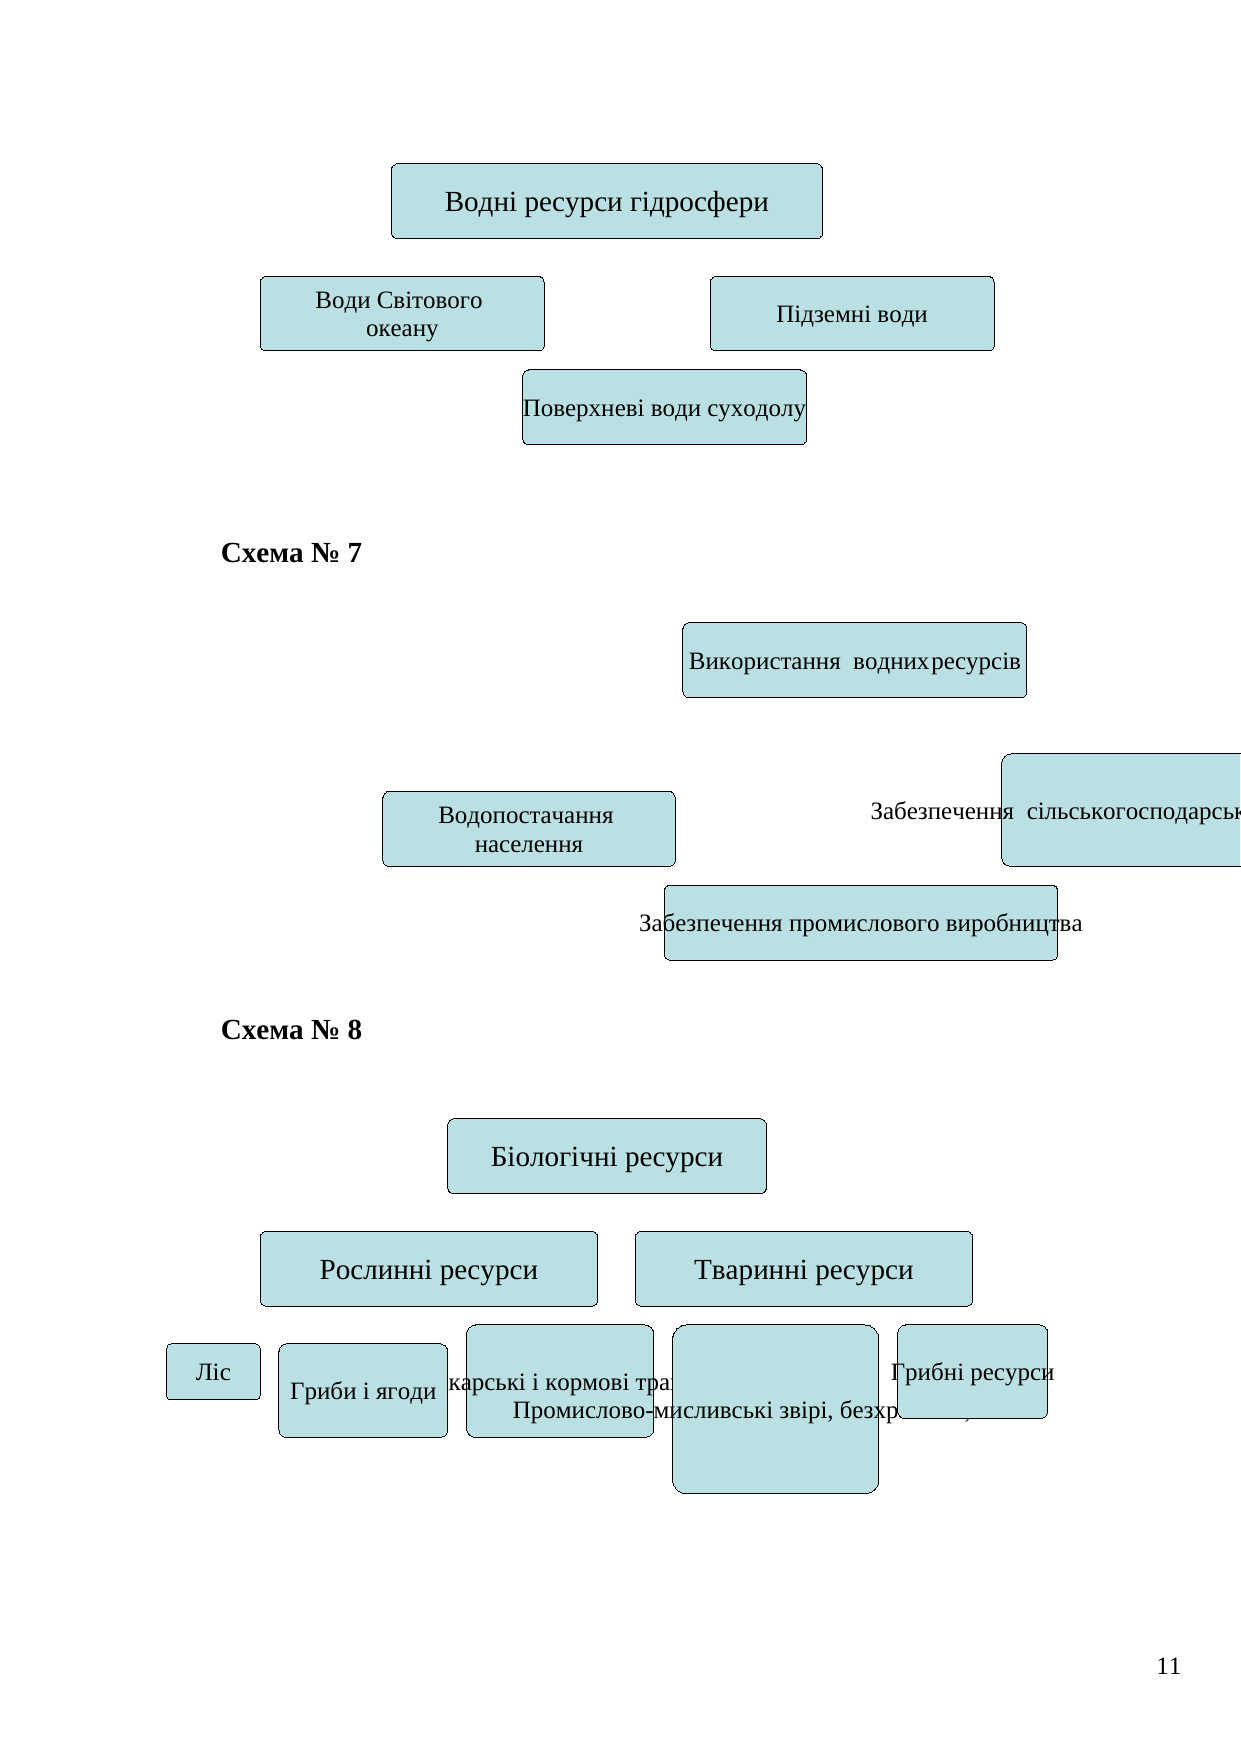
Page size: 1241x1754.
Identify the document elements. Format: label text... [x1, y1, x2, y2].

text Схема № 7 [148, 535, 1181, 568]
text Схема № 8 [148, 1012, 1181, 1046]
